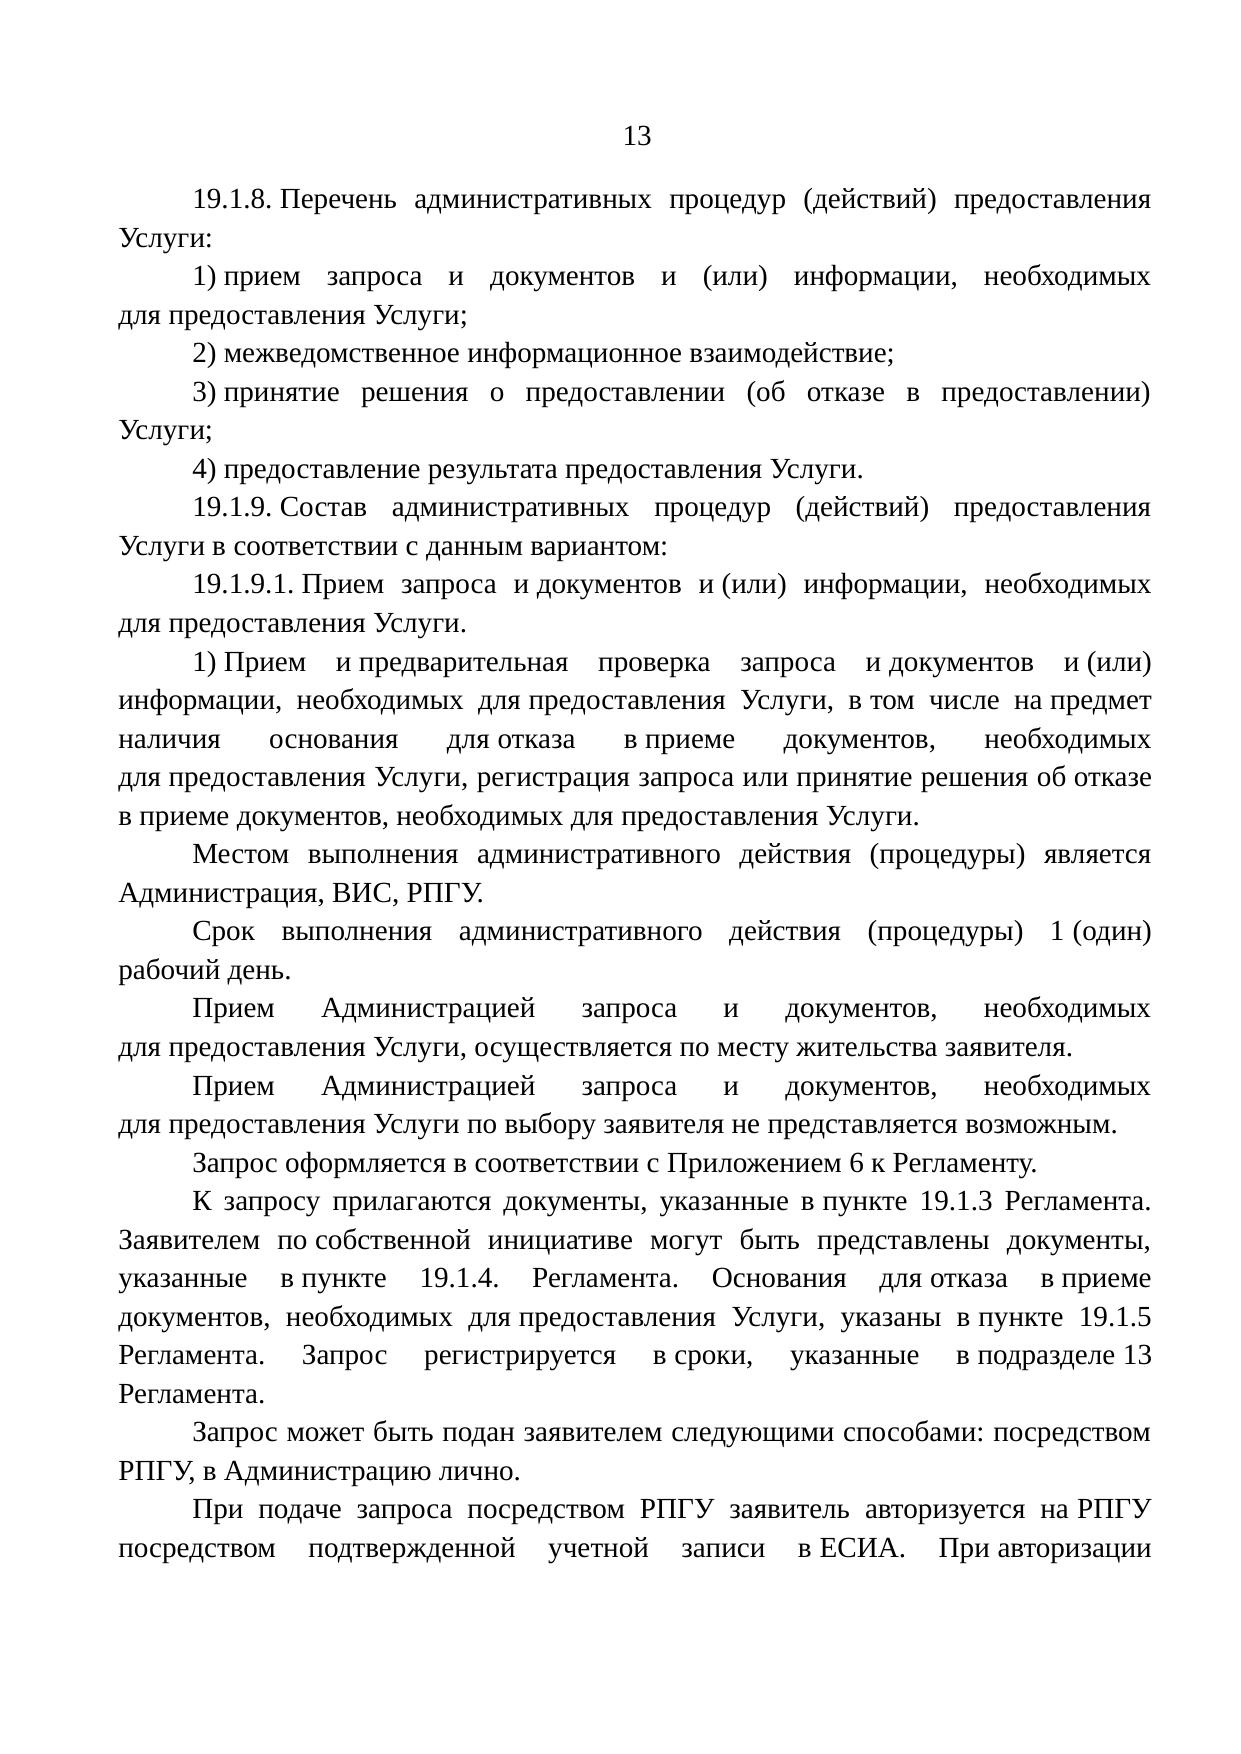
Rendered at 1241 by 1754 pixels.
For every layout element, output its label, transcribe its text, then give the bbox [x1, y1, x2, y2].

text К запросу прилагаются документы, указанные в пункте 19.1.3 Регламента. Заявителем по собственной инициативе могут быть представлены документы, указанные в пункте 19.1.4. Регламента. Основания для отказа в приеме документов, необходимых для предоставления Услуги, указаны в пункте 19.1.5 Регламента. Запрос регистрируется в сроки, указанные в подразделе 13 Регламента. [118, 1183, 1152, 1409]
text 2) межведомственное информационное взаимодействие; [118, 335, 1152, 369]
text Запрос оформляется в соответствии с Приложением 6 к Регламенту. [118, 1145, 1152, 1178]
text Запрос может быть подан заявителем следующими способами: посредством РПГУ, в Администрацию лично. [118, 1414, 1152, 1487]
text 3) принятие решения о предоставлении (об отказе в предоставлении) Услуги; [118, 374, 1152, 446]
text Прием Администрацией запроса и документов, необходимых для предоставления Услуги, осуществляется по месту жительства заявителя. [118, 991, 1152, 1063]
text 19.1.9. Состав административных процедур (действий) предоставления Услуги в соответствии с данным вариантом: [118, 489, 1152, 562]
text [118, 1492, 1152, 1564]
text 19.1.8. Перечень административных процедур (действий) предоставления Услуги: [118, 181, 1152, 253]
text Прием Администрацией запроса и документов, необходимых для предоставления Услуги по выбору заявителя не представляется возможным. [118, 1068, 1152, 1140]
text 1) прием запроса и документов и (или) информации, необходимых для предоставления Услуги; [118, 258, 1152, 330]
text 1) Прием и предварительная проверка запроса и документов и (или) информации, необходимых для предоставления Услуги, в том числе на предмет наличия основания для отказа в приеме документов, необходимых для предоставления Услуги, регистрация запроса или принятие решения об отказе в приеме документов, необходимых для предоставления Услуги. [118, 644, 1152, 831]
text Срок выполнения административного действия (процедуры) 1 (один) рабочий день. [118, 913, 1152, 986]
text Местом выполнения административного действия (процедуры) является Администрация, ВИС, РПГУ. [118, 836, 1152, 908]
text 4) предоставление результата предоставления Услуги. [118, 451, 1152, 484]
text 19.1.9.1. Прием запроса и документов и (или) информации, необходимых для предоставления Услуги. [118, 567, 1152, 639]
